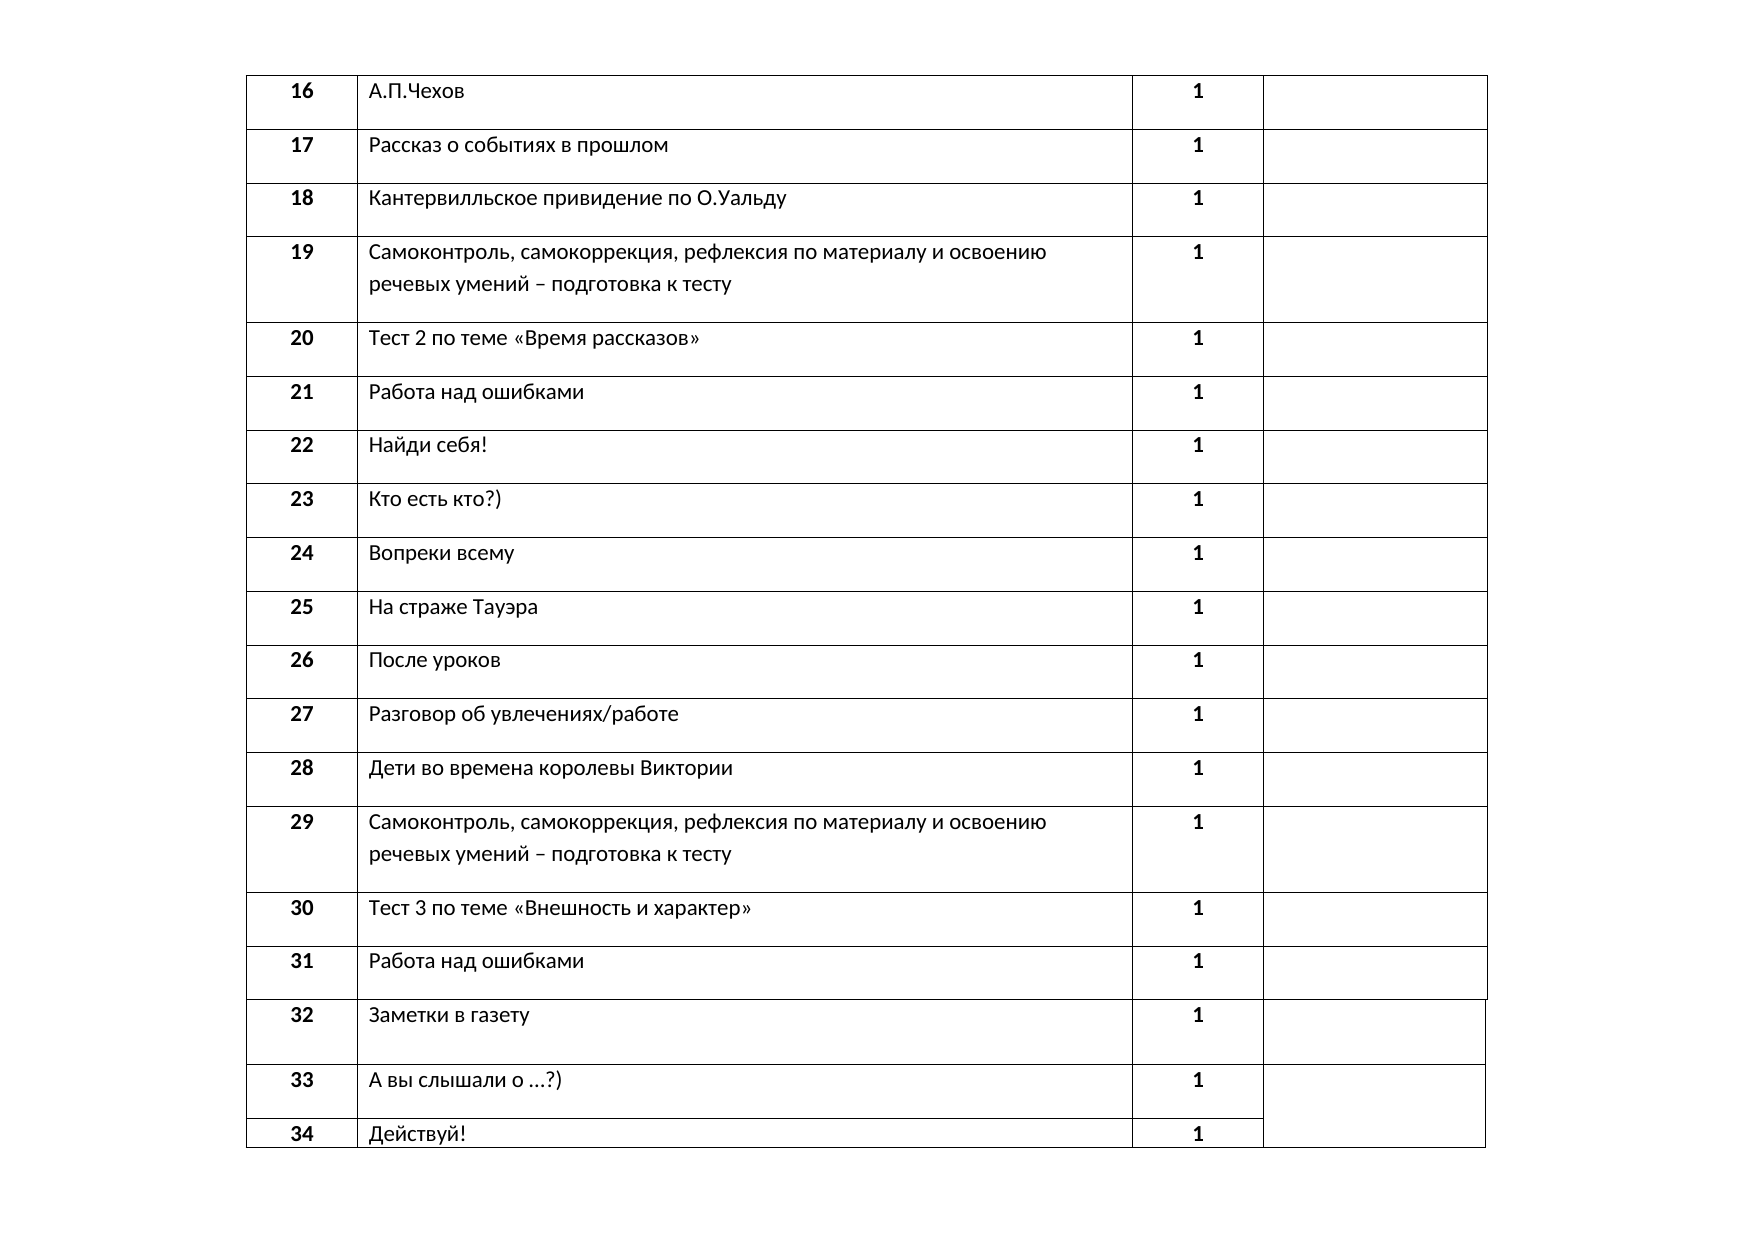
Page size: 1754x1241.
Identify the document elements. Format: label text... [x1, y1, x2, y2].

table_cell [1264, 753, 1487, 806]
table_cell 17 [247, 130, 357, 182]
table_cell [1264, 237, 1487, 322]
table_cell Действуй! [358, 1119, 1132, 1147]
table_cell Дети во времена королевы Виктории [358, 753, 1132, 806]
table_cell [1264, 323, 1487, 376]
table_cell 1 [1133, 699, 1263, 752]
table_cell Тест 2 по теме «Время рассказов» [358, 323, 1132, 376]
table_cell Заметки в газету [358, 1000, 1132, 1064]
table_cell [1264, 646, 1487, 698]
table_cell [1264, 1000, 1485, 1064]
table_cell [1264, 76, 1487, 129]
table_cell 28 [247, 753, 357, 806]
table_cell 1 [1133, 323, 1263, 376]
table_cell 1 [1133, 1065, 1263, 1118]
table_cell Найди себя! [358, 431, 1132, 483]
table_cell 24 [247, 538, 357, 591]
table_cell Работа над ошибками [358, 377, 1132, 429]
table_cell 33 [247, 1065, 357, 1118]
table_cell 21 [247, 377, 357, 429]
table_cell 29 [247, 807, 357, 892]
table_cell Разговор об увлечениях/работе [358, 699, 1132, 752]
table_cell [1264, 538, 1487, 591]
table_cell Самоконтроль, самокоррекция, рефлексия по материалу и освоению речевых умений – подготовка к тесту [358, 237, 1132, 322]
table_cell 1 [1133, 1119, 1263, 1147]
table_cell [1264, 947, 1487, 999]
table_cell Тест 3 по теме «Внешность и характер» [358, 893, 1132, 946]
table_cell A.П.Чехов [358, 76, 1132, 129]
table_cell На страже Тауэра [358, 592, 1132, 644]
table_cell [1264, 484, 1487, 537]
table_cell 1 [1133, 807, 1263, 892]
table_cell 27 [247, 699, 357, 752]
table_cell 23 [247, 484, 357, 537]
table_cell [1264, 1065, 1485, 1147]
table_cell 25 [247, 592, 357, 644]
table_cell Рассказ о событиях в прошлом [358, 130, 1132, 182]
table_cell 1 [1133, 893, 1263, 946]
table_cell [1264, 807, 1487, 892]
table_cell 1 [1133, 646, 1263, 698]
table_cell [1264, 377, 1487, 429]
table_cell 1 [1133, 1000, 1263, 1064]
table_cell 16 [247, 76, 357, 129]
table_cell 34 [247, 1119, 357, 1147]
table_cell 1 [1133, 237, 1263, 322]
table_cell Работа над ошибками [358, 947, 1132, 999]
table_cell [1264, 130, 1487, 182]
table_cell 22 [247, 431, 357, 483]
table_cell Кантервилльское привидение по О.Уальду [358, 184, 1132, 236]
table_cell 20 [247, 323, 357, 376]
table_cell 19 [247, 237, 357, 322]
table_cell А вы слышали о …?) [358, 1065, 1132, 1118]
table_cell [1264, 431, 1487, 483]
table_cell Вопреки всему [358, 538, 1132, 591]
table_cell 26 [247, 646, 357, 698]
table_cell 1 [1133, 184, 1263, 236]
table_cell [1264, 184, 1487, 236]
table_cell [1264, 592, 1487, 644]
table_cell Самоконтроль, самокоррекция, рефлексия по материалу и освоению речевых умений – подготовка к тесту [358, 807, 1132, 892]
table_cell 1 [1133, 947, 1263, 999]
table_cell 31 [247, 947, 357, 999]
table_cell 30 [247, 893, 357, 946]
table_cell 1 [1133, 592, 1263, 644]
table_cell [1264, 893, 1487, 946]
table_cell 32 [247, 1000, 357, 1064]
table_cell 18 [247, 184, 357, 236]
table_cell Кто есть кто?) [358, 484, 1132, 537]
table_cell 1 [1133, 76, 1263, 129]
table_cell 1 [1133, 484, 1263, 537]
table_cell 1 [1133, 431, 1263, 483]
table_cell [1264, 699, 1487, 752]
table_cell После уроков [358, 646, 1132, 698]
table_cell 1 [1133, 538, 1263, 591]
table_cell 1 [1133, 130, 1263, 182]
table_cell 1 [1133, 377, 1263, 429]
table_cell 1 [1133, 753, 1263, 806]
